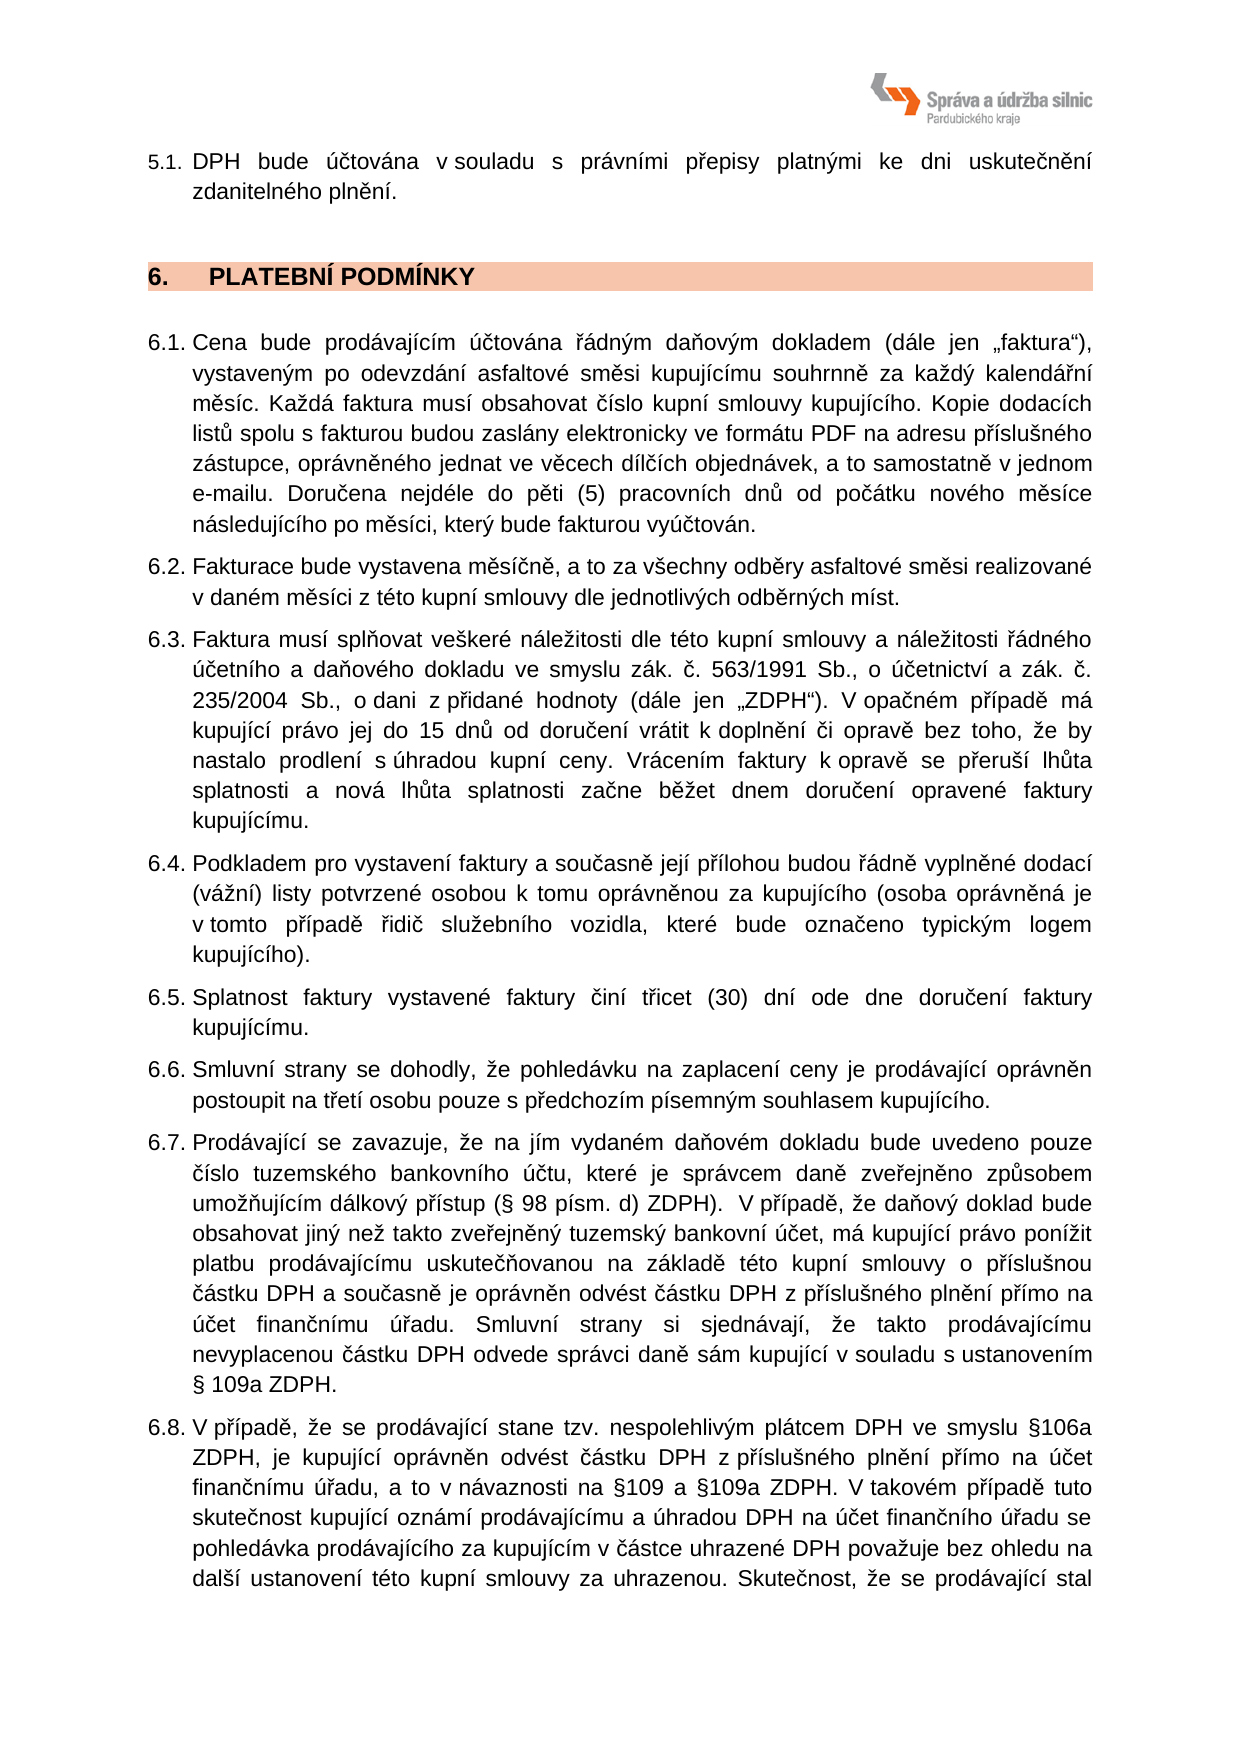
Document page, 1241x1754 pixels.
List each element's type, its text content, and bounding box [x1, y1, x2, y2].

list PLATEBNÍ PODMÍNKY [148, 262, 1093, 291]
list Faktura musí splňovat veškeré náležitosti dle této kupní smlouvy a náležitosti řádného účetního a daňového dokladu ve smyslu zák. č. 563/1991 Sb., o účetnictví a zák. č. 235/2004 Sb., o dani z přidané hodnoty (dále jen „ZDPH“). V opačném případě má kupující právo jej do 15 dnů od doručení vrátit k doplnění či opravě bez toho, že by nastalo prodlení s úhradou kupní ceny. Vrácením faktury k opravě se přeruší lhůta splatnosti a nová lhůta splatnosti začne běžet dnem doručení opravené faktury kupujícímu. [148, 626, 1093, 834]
list Prodávající se zavazuje, že na jím vydaném daňovém dokladu bude uvedeno pouze číslo tuzemského bankovního účtu, které je správcem daně zveřejněno způsobem umožňujícím dálkový přístup (§ 98 písm. d) ZDPH). V případě, že daňový doklad bude obsahovat jiný než takto zveřejněný tuzemský bankovní účet, má kupující právo ponížit platbu prodávajícímu uskutečňovanou na základě této kupní smlouvy o příslušnou částku DPH a současně je oprávněn odvést částku DPH z příslušného plnění přímo na účet finančnímu úřadu. Smluvní strany si sjednávají, že takto prodávajícímu nevyplacenou částku DPH odvede správci daně sám kupující v souladu s ustanovením § 109a ZDPH. [148, 1129, 1093, 1397]
list DPH bude účtována v souladu s právními přepisy platnými ke dni uskutečnění zdanitelného plnění. [148, 148, 1093, 204]
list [148, 1414, 1093, 1591]
list Cena bude prodávajícím účtována řádným daňovým dokladem (dále jen „faktura“), vystaveným po odevzdání asfaltové směsi kupujícímu souhrnně za každý kalendářní měsíc. Každá faktura musí obsahovat číslo kupní smlouvy kupujícího. Kopie dodacích listů spolu s fakturou budou zaslány elektronicky ve formátu PDF na adresu příslušného zástupce, oprávněného jednat ve věcech dílčích objednávek, a to samostatně v jednom e-mailu. Doručena nejdéle do pěti (5) pracovních dnů od počátku nového měsíce následujícího po měsíci, který bude fakturou vyúčtován. [148, 329, 1093, 537]
list Podkladem pro vystavení faktury a současně její přílohou budou řádně vyplněné dodací (vážní) listy potvrzené osobou k tomu oprávněnou za kupujícího (osoba oprávněná je v tomto případě řidič služebního vozidla, které bude označeno typickým logem kupujícího). [148, 850, 1093, 967]
picture [870, 73, 1093, 126]
list Splatnost faktury vystavené faktury činí třicet (30) dní ode dne doručení faktury kupujícímu. [148, 983, 1093, 1040]
list Smluvní strany se dohodly, že pohledávku na zaplacení ceny je prodávající oprávněn postoupit na třetí osobu pouze s předchozím písemným souhlasem kupujícího. [148, 1056, 1093, 1113]
list Fakturace bude vystavena měsíčně, a to za všechny odběry asfaltové směsi realizované v daném měsíci z této kupní smlouvy dle jednotlivých odběrných míst. [148, 553, 1093, 610]
